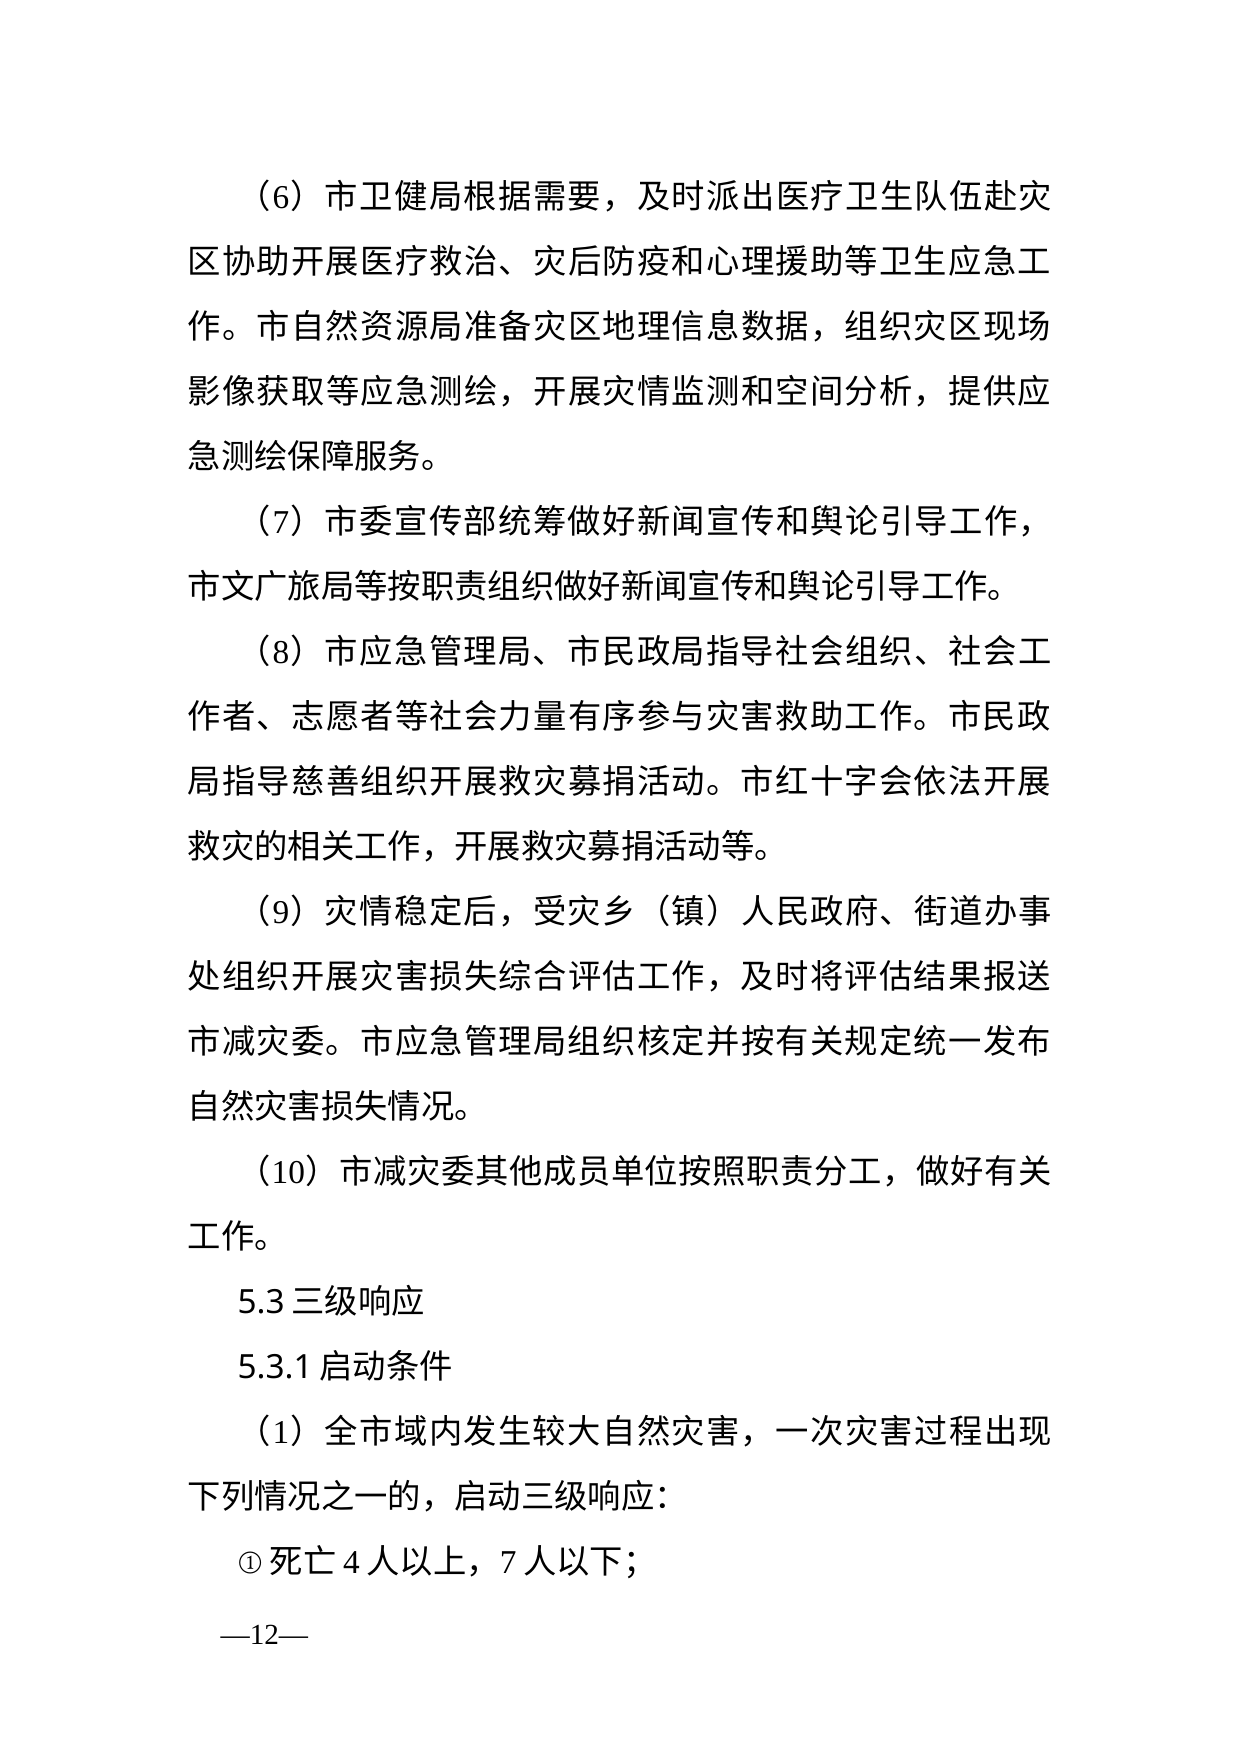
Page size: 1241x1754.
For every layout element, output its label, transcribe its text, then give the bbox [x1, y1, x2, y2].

text （7）市委宣传部统筹做好新闻宣传和舆论引导工作，市文广旅局等按职责组织做好新闻宣传和舆论引导工作。 [187, 487, 1053, 617]
text （8）市应急管理局、市民政局指导社会组织、社会工作者、志愿者等社会力量有序参与灾害救助工作。市民政局指导慈善组织开展救灾募捐活动。市红十字会依法开展救灾的相关工作，开展救灾募捐活动等。 [187, 617, 1053, 877]
text ①死亡4人以上，7人以下； [187, 1527, 1053, 1592]
text 5.3三级响应 [187, 1267, 1053, 1332]
text （1）全市域内发生较大自然灾害，一次灾害过程出现下列情况之一的，启动三级响应： [187, 1397, 1053, 1527]
text （9）灾情稳定后，受灾乡（镇）人民政府、街道办事处组织开展灾害损失综合评估工作，及时将评估结果报送市减灾委。市应急管理局组织核定并按有关规定统一发布自然灾害损失情况。 [187, 877, 1053, 1137]
text 5.3.1启动条件 [187, 1332, 1053, 1397]
text （6）市卫健局根据需要，及时派出医疗卫生队伍赴灾区协助开展医疗救治、灾后防疫和心理援助等卫生应急工作。市自然资源局准备灾区地理信息数据，组织灾区现场影像获取等应急测绘，开展灾情监测和空间分析，提供应急测绘保障服务。 [187, 162, 1053, 487]
text （10）市减灾委其他成员单位按照职责分工，做好有关工作。 [187, 1137, 1053, 1267]
